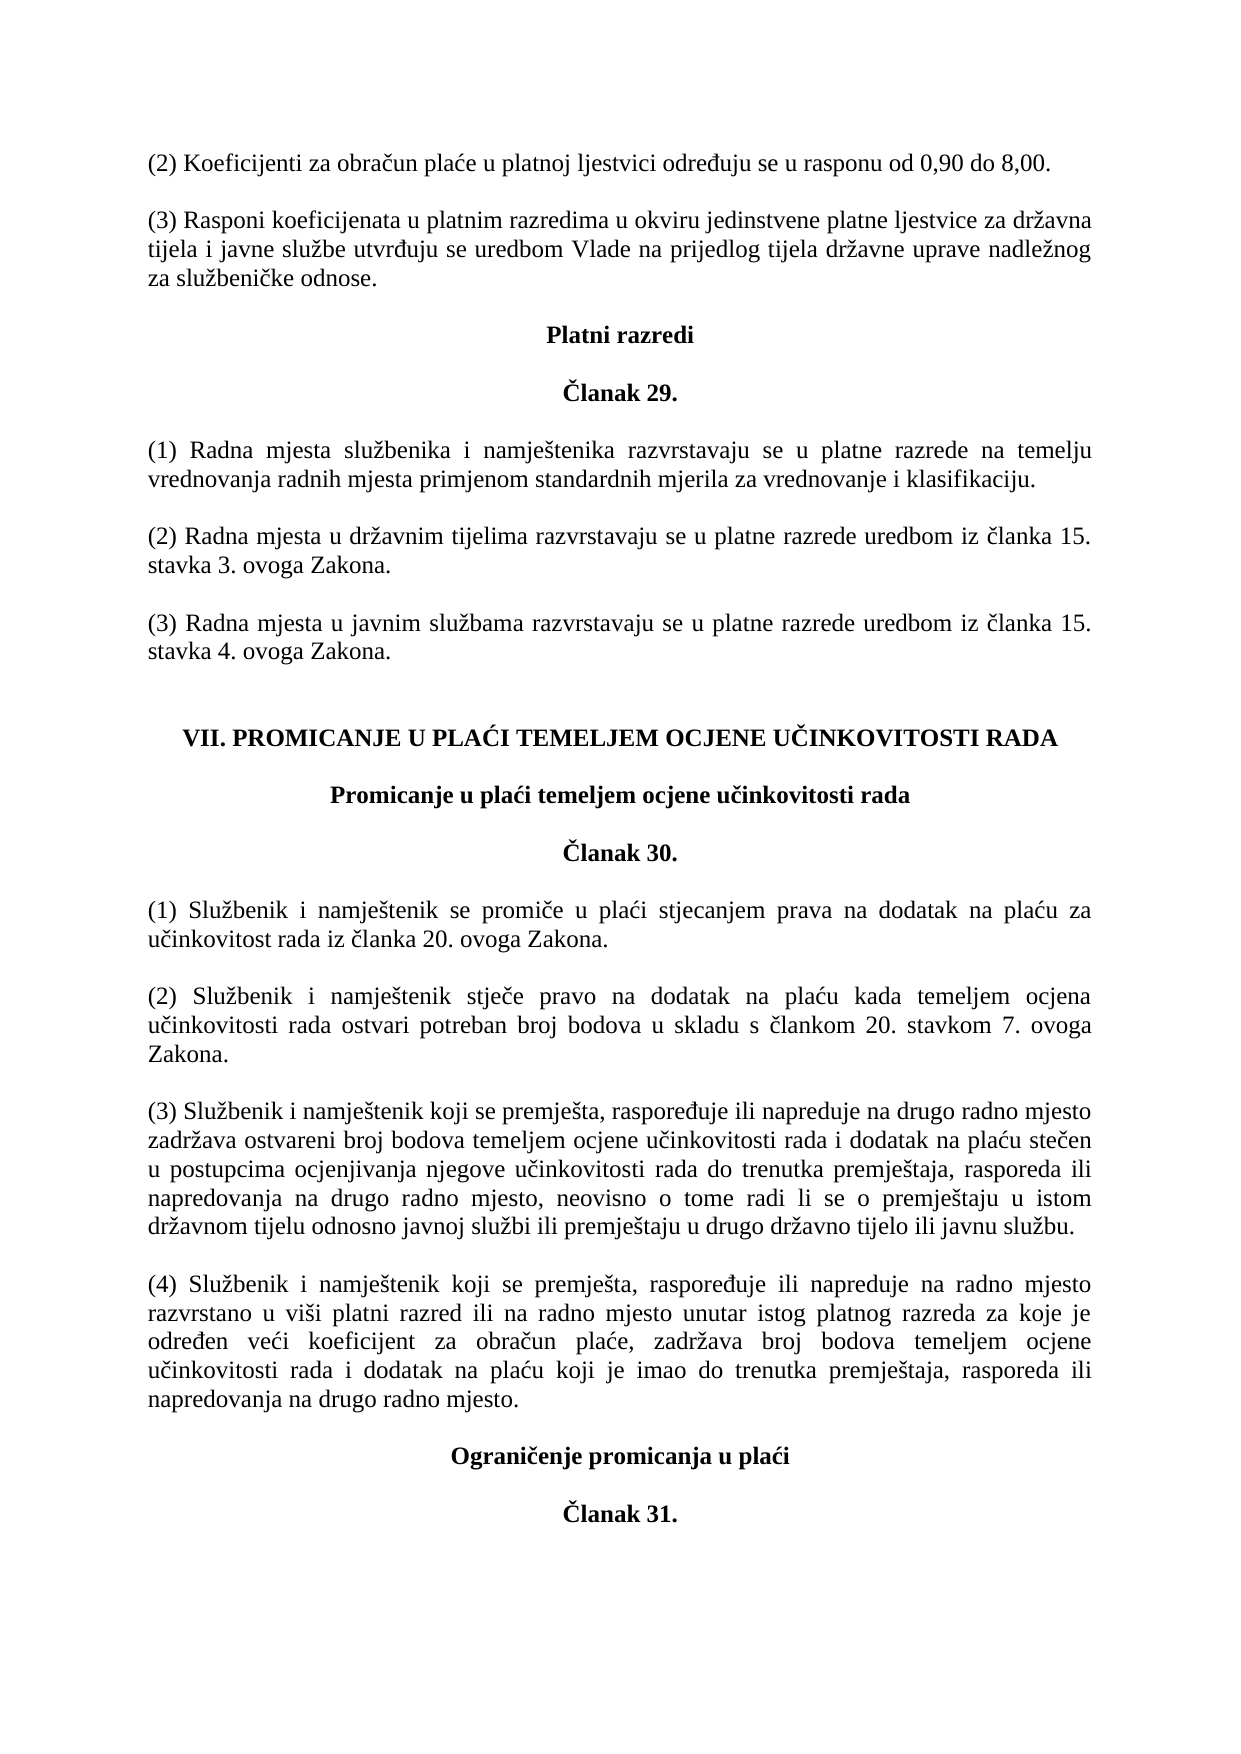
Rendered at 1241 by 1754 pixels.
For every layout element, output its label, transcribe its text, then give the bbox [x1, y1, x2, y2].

text Članak 31. [148, 1499, 1093, 1528]
text (3) Službenik i namještenik koji se premješta, raspoređuje ili napreduje na drugo radno mjesto zadržava ostvareni broj bodova temeljem ocjene učinkovitosti rada i dodatak na plaću stečen u postupcima ocjenjivanja njegove učinkovitosti rada do trenutka premještaja, rasporeda ili napredovanja na drugo radno mjesto, neovisno o tome radi li se o premještaju u istom državnom tijelu odnosno javnoj službi ili premještaju u drugo državno tijelo ili javnu službu. [148, 1096, 1093, 1240]
text Ograničenje promicanja u plaći [148, 1441, 1093, 1470]
list Članak 29. [148, 378, 1093, 406]
text (1) Službenik i namještenik se promiče u plaći stjecanjem prava na dodatak na plaću za učinkovitost rada iz članka 20. ovoga Zakona. [148, 895, 1093, 953]
text Članak 30. [148, 838, 1093, 866]
text (3) Radna mjesta u javnim službama razvrstavaju se u platne razrede uredbom iz članka 15. stavka 4. ovoga Zakona. [148, 608, 1093, 665]
list Platni razredi [148, 320, 1093, 349]
text (2) Koeficijenti za obračun plaće u platnoj ljestvici određuju se u rasponu od 0,90 do 8,00. [148, 148, 1093, 176]
text (3) Rasponi koeficijenata u platnim razredima u okviru jedinstvene platne ljestvice za državna tijela i javne službe utvrđuju se uredbom Vlade na prijedlog tijela državne uprave nadležnog za službeničke odnose. [148, 205, 1093, 291]
text (4) Službenik i namještenik koji se premješta, raspoređuje ili napreduje na radno mjesto razvrstano u viši platni razred ili na radno mjesto unutar istog platnog razreda za koje je određen veći koeficijent za obračun plaće, zadržava broj bodova temeljem ocjene učinkovitosti rada i dodatak na plaću koji je imao do trenutka premještaja, rasporeda ili napredovanja na drugo radno mjesto. [148, 1269, 1093, 1413]
text (1) Radna mjesta službenika i namještenika razvrstavaju se u platne razrede na temelju vrednovanja radnih mjesta primjenom standardnih mjerila za vrednovanje i klasifikaciju. [148, 435, 1093, 493]
text (2) Radna mjesta u državnim tijelima razvrstavaju se u platne razrede uredbom iz članka 15. stavka 3. ovoga Zakona. [148, 521, 1093, 579]
text VII. PROMICANJE U PLAĆI TEMELJEM OCJENE UČINKOVITOSTI RADA [148, 723, 1093, 751]
text (2) Službenik i namještenik stječe pravo na dodatak na plaću kada temeljem ocjena učinkovitosti rada ostvari potreban broj bodova u skladu s člankom 20. stavkom 7. ovoga Zakona. [148, 981, 1093, 1068]
text Promicanje u plaći temeljem ocjene učinkovitosti rada [148, 780, 1093, 809]
